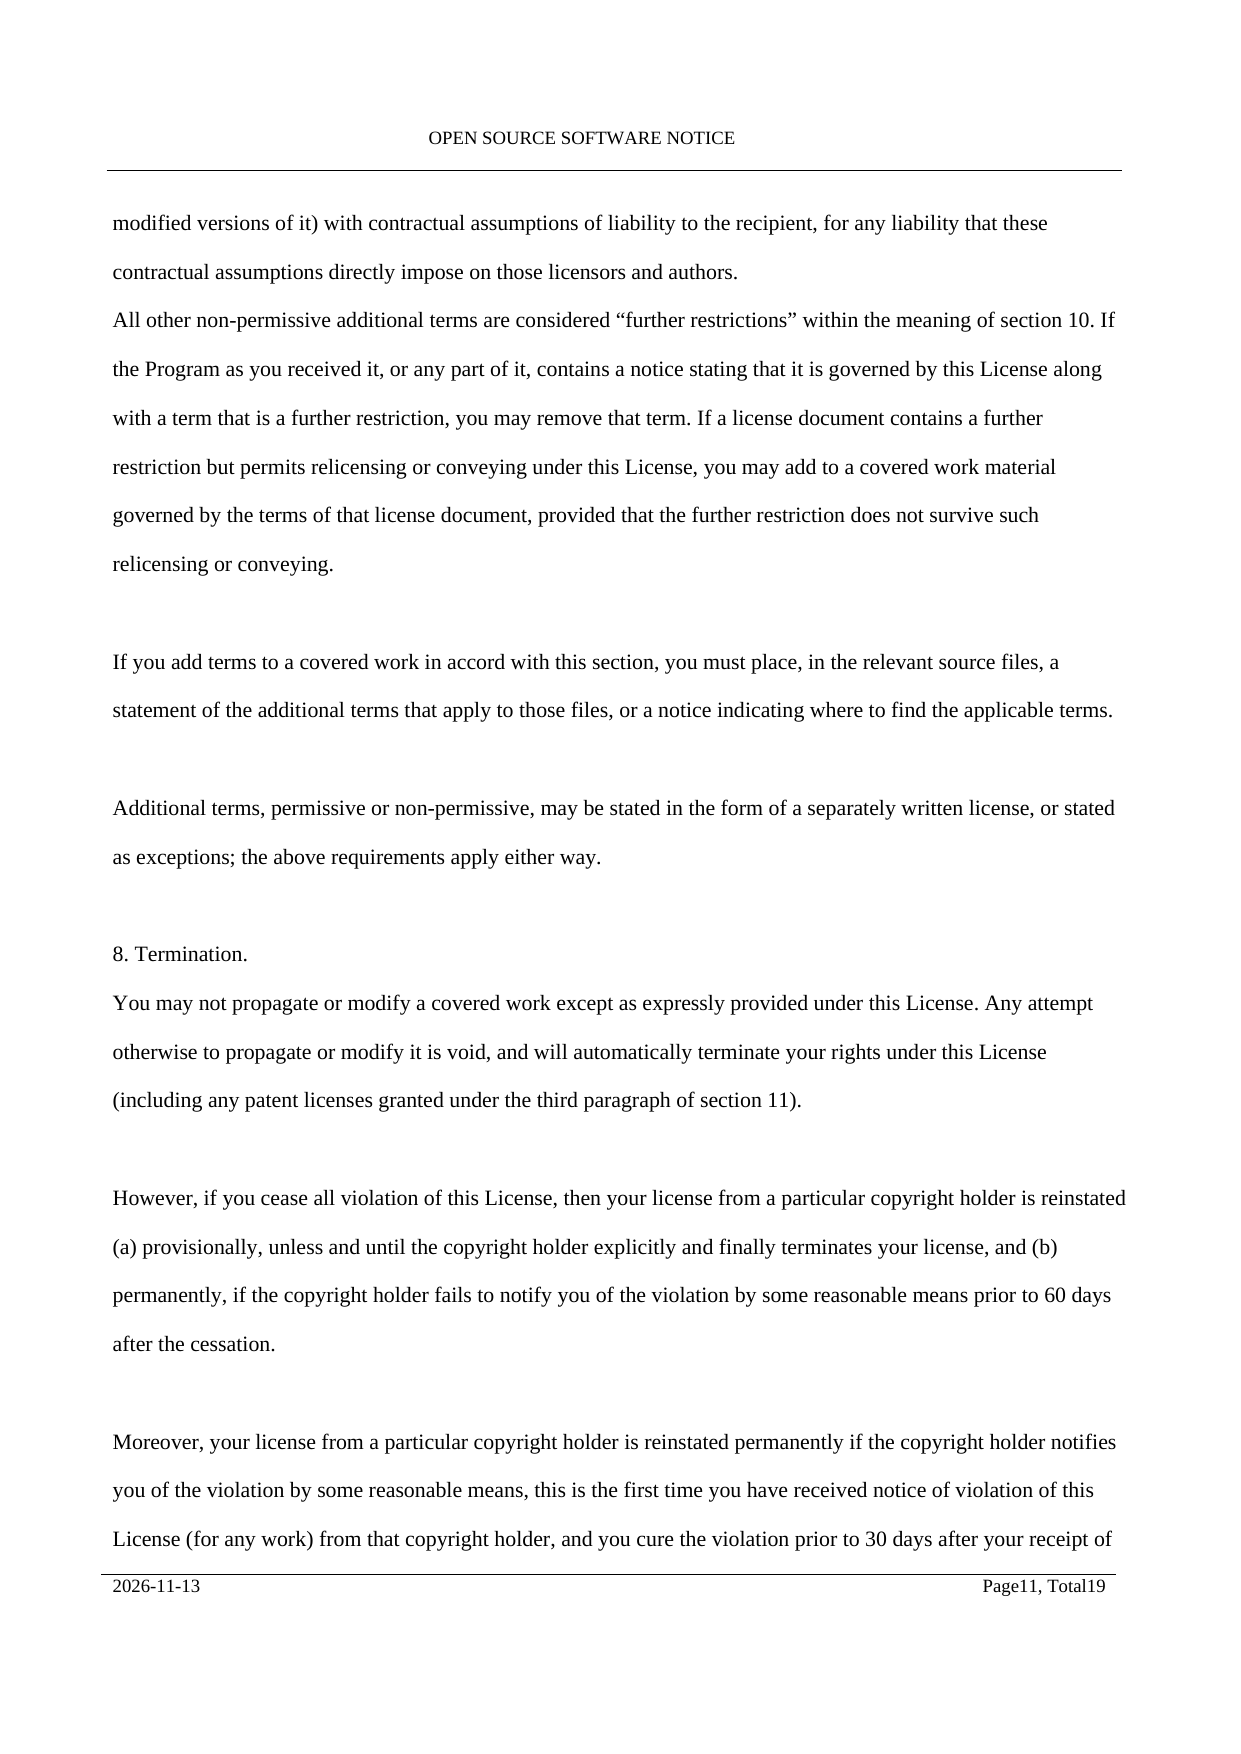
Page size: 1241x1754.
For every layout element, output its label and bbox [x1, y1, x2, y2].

text [112, 206, 1128, 1555]
